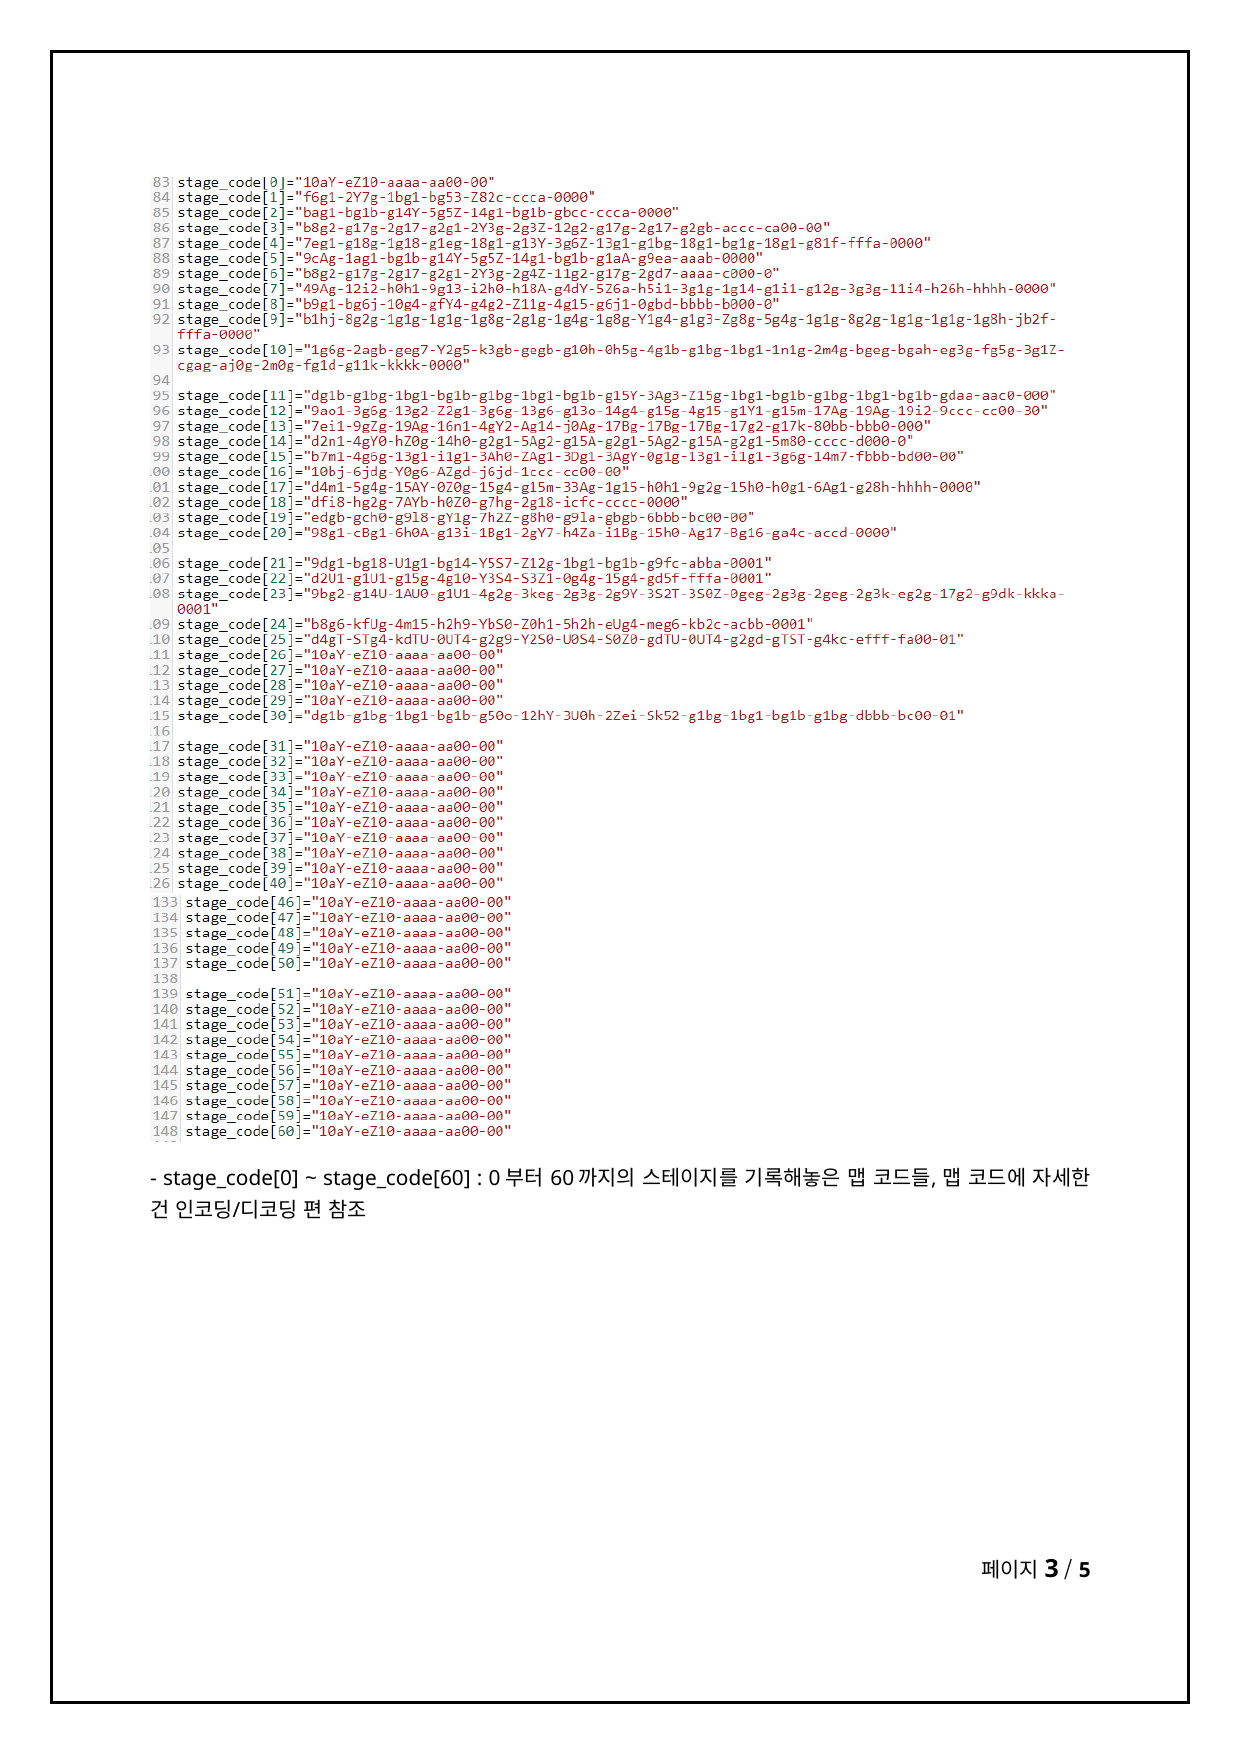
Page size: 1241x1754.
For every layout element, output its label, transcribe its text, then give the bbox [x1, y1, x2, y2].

picture [150, 895, 1080, 1142]
text - stage_code[0] ~ stage_code[60] : 0부터 60까지의 스테이지를 기록해놓은 맵 코드들, 맵 코드에 자세한 건 인코딩/디코딩 편 참조 [150, 1161, 1090, 1224]
picture [150, 177, 1072, 893]
